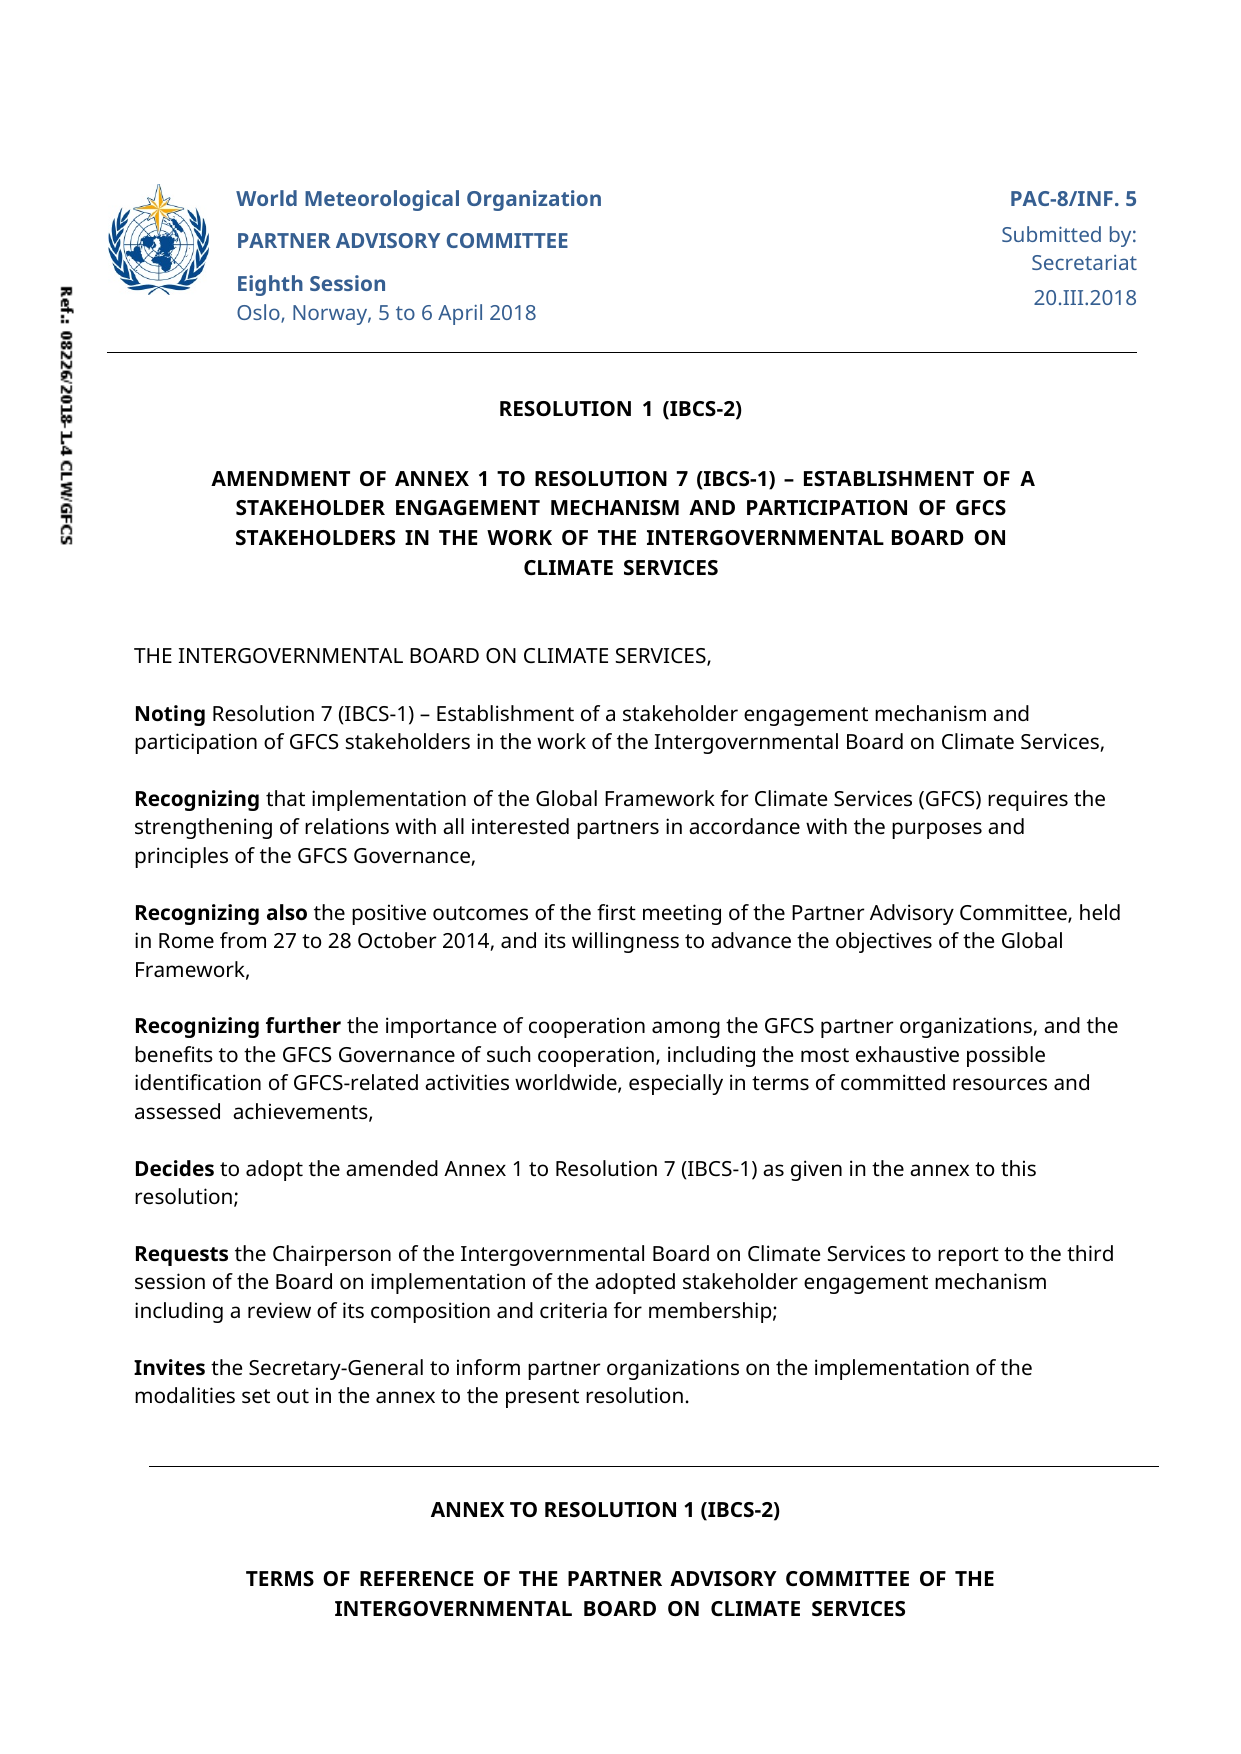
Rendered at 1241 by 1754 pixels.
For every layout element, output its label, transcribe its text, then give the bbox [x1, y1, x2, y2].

text Decides to adopt the amended Annex 1 to Resolution 7 (IBCS-1) as given in the annex to this resolution; [134, 1154, 1122, 1211]
table_header World Meteorological Organization PARTNER ADVISORY COMMITTEE Eighth Session Oslo, Norway, 5 to 6 April 2018 [107, 184, 827, 352]
text Invites the Secretary-General to inform partner organizations on the implementation of the modalities set out in the annex to the present resolution. [134, 1353, 1122, 1410]
text AMENDMENT OF ANNEX 1 TO RESOLUTION 7 (IBCS-1) – ESTABLISHMENT OF A STAKEHOLDER ENGAGEMENT MECHANISM AND PARTICIPATION OF GFCS STAKEHOLDERS IN THE WORK OF THE INTERGOVERNMENTAL BOARD ON CLIMATE SERVICES [203, 464, 1038, 581]
text Noting Resolution 7 (IBCS-1) – Establishment of a stakeholder engagement mechanism and participation of GFCS stakeholders in the work of the Intergovernmental Board on Climate Services, [134, 699, 1122, 756]
text Recognizing that implementation of the Global Framework for Climate Services (GFCS) requires the strengthening of relations with all interested partners in accordance with the purposes and principles of the GFCS Governance, [134, 784, 1122, 869]
subtitle Resolution 1 (IBCS-2) [467, 394, 773, 423]
picture [0, 0, 1241, 1146]
text Recognizing also the positive outcomes of the first meeting of the Partner Advisory Committee, held in Rome from 27 to 28 October 2014, and its willingness to advance the objectives of the Global Framework, [134, 898, 1122, 983]
text TERMS OF REFERENCE OF THE PARTNER ADVISORY COMMITTEE OF THE INTERGOVERNMENTAL BOARD ON CLIMATE SERVICES [223, 1564, 1018, 1623]
text Recognizing further the importance of cooperation among the GFCS partner organizations, and the benefits to the GFCS Governance of such cooperation, including the most exhaustive possible identification of GFCS-related activities worldwide, especially in terms of committed resources and assessed achievements, [134, 1012, 1122, 1125]
table_header PAC-8/INF. 5 [827, 184, 1137, 219]
text THE INTERGOVERNMENTAL BOARD ON CLIMATE SERVICES, [134, 641, 1122, 669]
subtitle Annex to Resolution 1 (IBCS-2) [369, 1495, 842, 1523]
table_cell Submitted by: Secretariat 20.III.2018 [827, 219, 1137, 352]
text Requests the Chairperson of the Intergovernmental Board on Climate Services to report to the third session of the Board on implementation of the adopted stakeholder engagement mechanism including a review of its composition and criteria for membership; [134, 1239, 1122, 1324]
